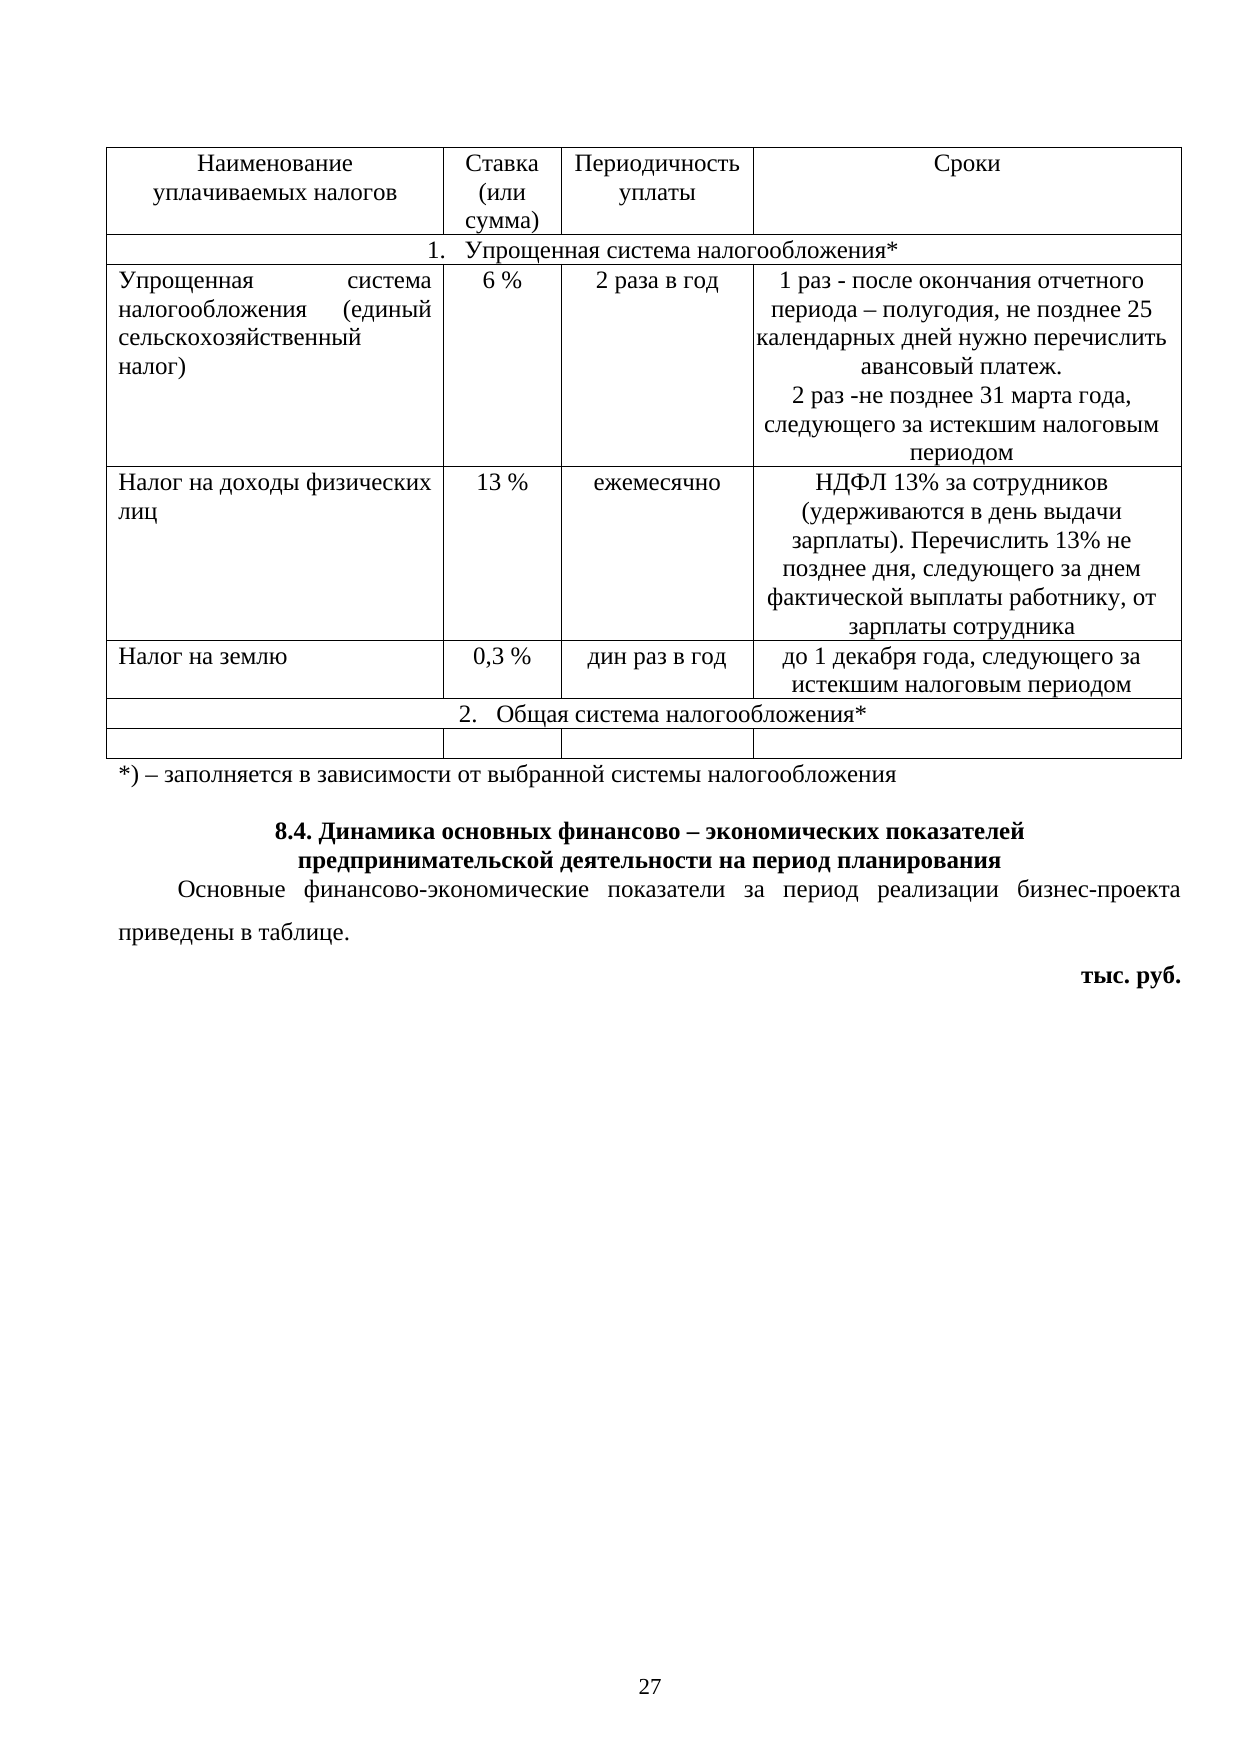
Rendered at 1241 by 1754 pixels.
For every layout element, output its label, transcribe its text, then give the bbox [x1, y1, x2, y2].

table_cell 13 % [444, 467, 561, 640]
table_cell Упрощенная система налогообложения (единый сельскохозяйственный налог) [107, 265, 443, 466]
table_header Сроки [754, 148, 1181, 234]
table_header Периодичность уплаты [562, 148, 753, 234]
text 8.4. Динамика основных финансово – экономических показателей [118, 816, 1181, 845]
table_cell 6 % [444, 265, 561, 466]
table_cell Общая система налогообложения* [107, 699, 1181, 728]
table_cell 2 раза в год [562, 265, 753, 466]
table_header Наименование уплачиваемых налогов [107, 148, 443, 234]
table_cell 1 раз - после окончания отчетного периода – полугодия, не позднее 25 календарных дней нужно перечислить авансовый платеж. 2 раз -не позднее 31 марта года, следующего за истекшим налоговым периодом [754, 265, 1181, 466]
text тыс. руб. [118, 960, 1181, 989]
text *) – заполняется в зависимости от выбранной системы налогообложения [118, 759, 1181, 788]
table_cell [562, 729, 753, 758]
table_cell [754, 729, 1181, 758]
table_cell ежемесячно [562, 467, 753, 640]
text предпринимательской деятельности на период планирования [118, 845, 1181, 874]
table_cell НДФЛ 13% за сотрудников (удерживаются в день выдачи зарплаты). Перечислить 13% не позднее дня, следующего за днем фактической выплаты работнику, от зарплаты сотрудника [754, 467, 1181, 640]
table_header Ставка (или сумма) [444, 148, 561, 234]
table_cell Налог на землю [107, 641, 443, 698]
table_cell [444, 729, 561, 758]
text Основные финансово-экономические показатели за период реализации бизнес-проекта приведены в таблице. [118, 874, 1181, 946]
table_cell [107, 729, 443, 758]
table_cell дин раз в год [562, 641, 753, 698]
table_cell Налог на доходы физических лиц [107, 467, 443, 640]
table_cell Упрощенная система налогообложения* [107, 235, 1181, 264]
table_cell 0,3 % [444, 641, 561, 698]
table_cell до 1 декабря года, следующего за истекшим налоговым периодом [754, 641, 1181, 698]
